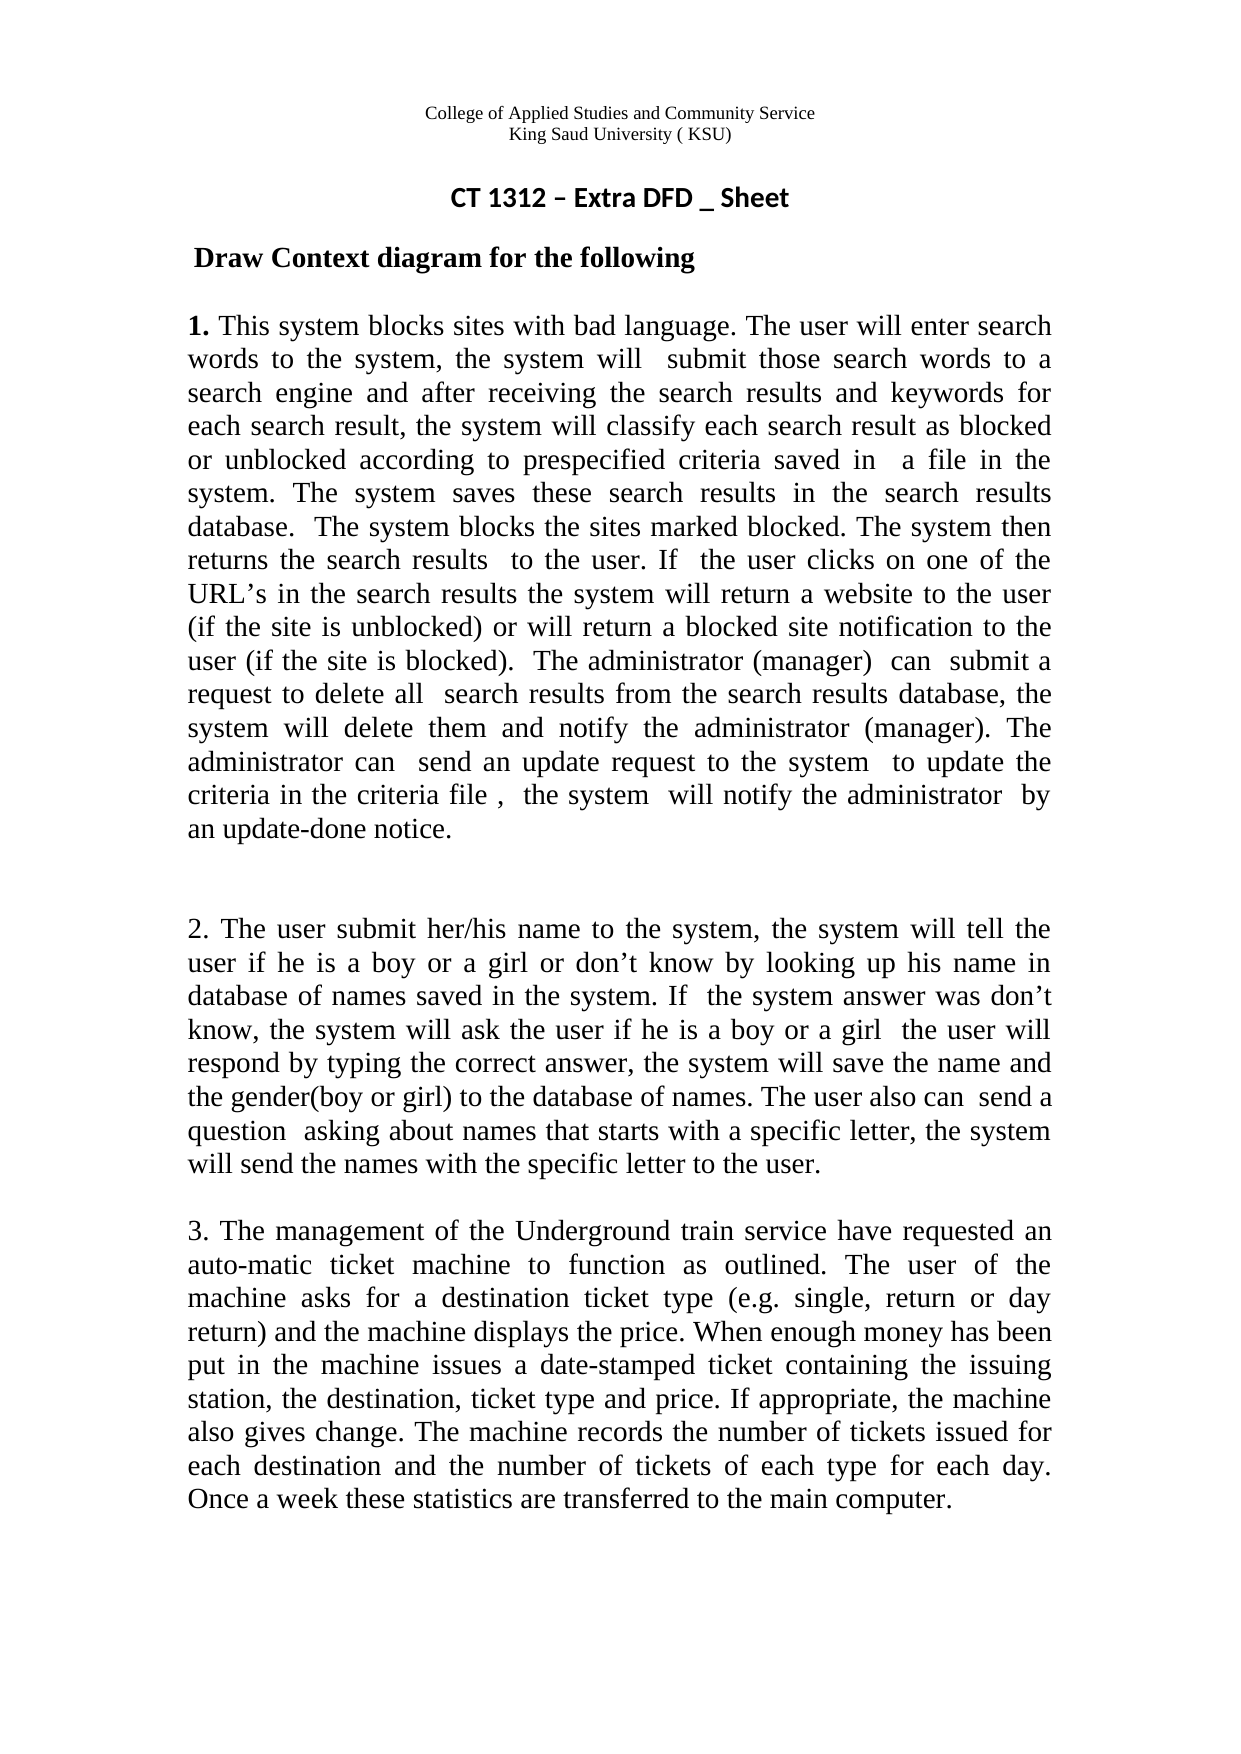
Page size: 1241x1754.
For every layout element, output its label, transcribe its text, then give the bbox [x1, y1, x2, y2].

text Draw Context diagram for the following [187, 241, 1053, 274]
text 1. This system blocks sites with bad language. The user will enter search words to the system, the system will submit those search words to a search engine and after receiving the search results and keywords for each search result, the system will classify each search result as blocked or unblocked according to prespecified criteria saved in a file in the system. The system saves these search results in the search results database. The system blocks the sites marked blocked. The system then returns the search results to the user. If the user clicks on one of the URL’s in the search results the system will return a website to the user (if the site is unblocked) or will return a blocked site notification to the user (if the site is blocked). The administrator (manager) can submit a request to delete all search results from the search results database, the system will delete them and notify the administrator (manager). The administrator can send an update request to the system to update the criteria in the criteria file , the system will notify the administrator by an update-done notice. [187, 308, 1053, 844]
text 3. The management of the Underground train service have requested an auto-matic ticket machine to function as outlined. The user of the machine asks for a destination ticket type (e.g. single, return or day return) and the machine displays the price. When enough money has been put in the machine issues a date-stamped ticket containing the issuing station, the destination, ticket type and price. If appropriate, the machine also gives change. The machine records the number of tickets issued for each destination and the number of tickets of each type for each day. Once a week these statistics are transferred to the main computer. [187, 1213, 1053, 1515]
text 2. The user submit her/his name to the system, the system will tell the user if he is a boy or a girl or don’t know by looking up his name in database of names saved in the system. If the system answer was don’t know, the system will ask the user if he is a boy or a girl the user will respond by typing the correct answer, the system will save the name and the gender(boy or girl) to the database of names. The user also can send a question asking about names that starts with a specific letter, the system will send the names with the specific letter to the user. [187, 911, 1053, 1180]
text CT 1312 – Extra DFD _ Sheet [187, 179, 1053, 214]
